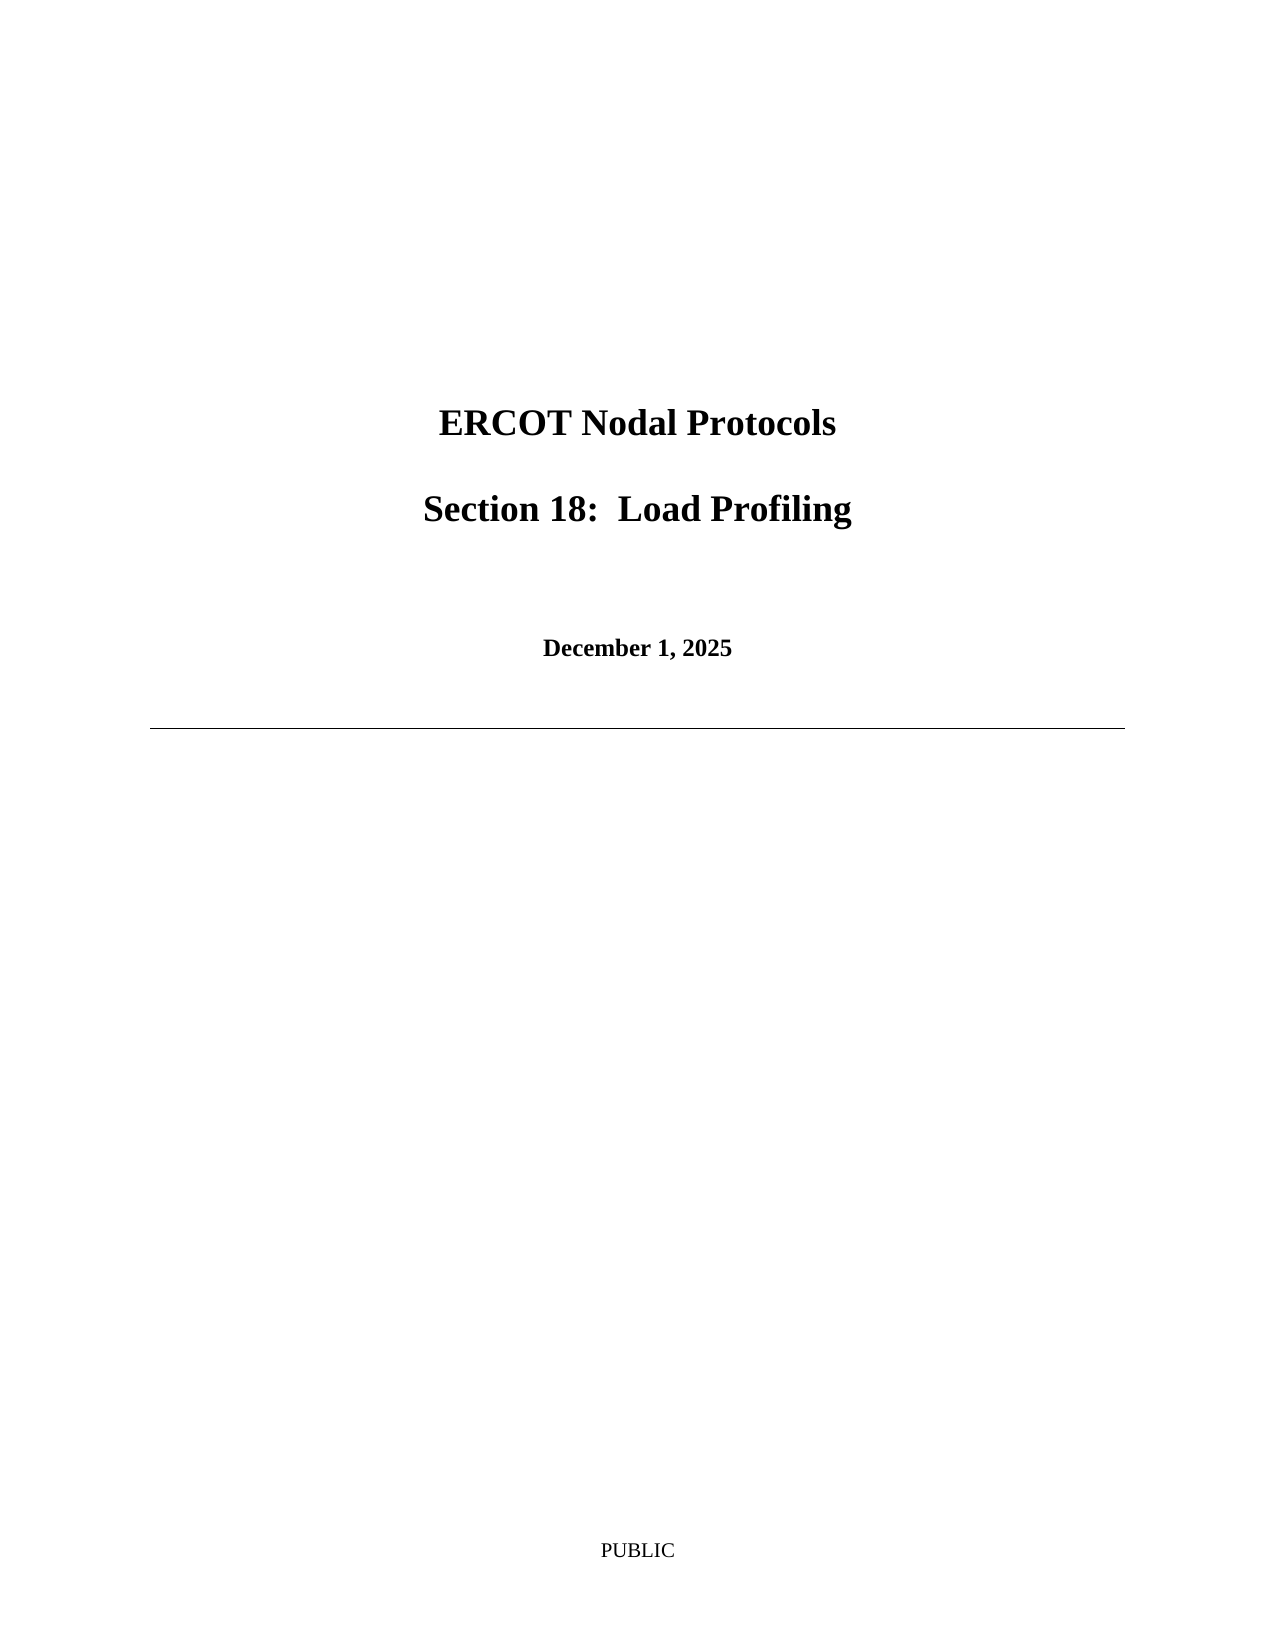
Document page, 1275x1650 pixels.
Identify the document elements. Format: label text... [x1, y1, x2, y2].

text ERCOT Nodal Protocols [150, 400, 1125, 443]
text Section 18: Load Profiling [150, 486, 1125, 529]
text December 1, 2025 [150, 633, 1125, 662]
